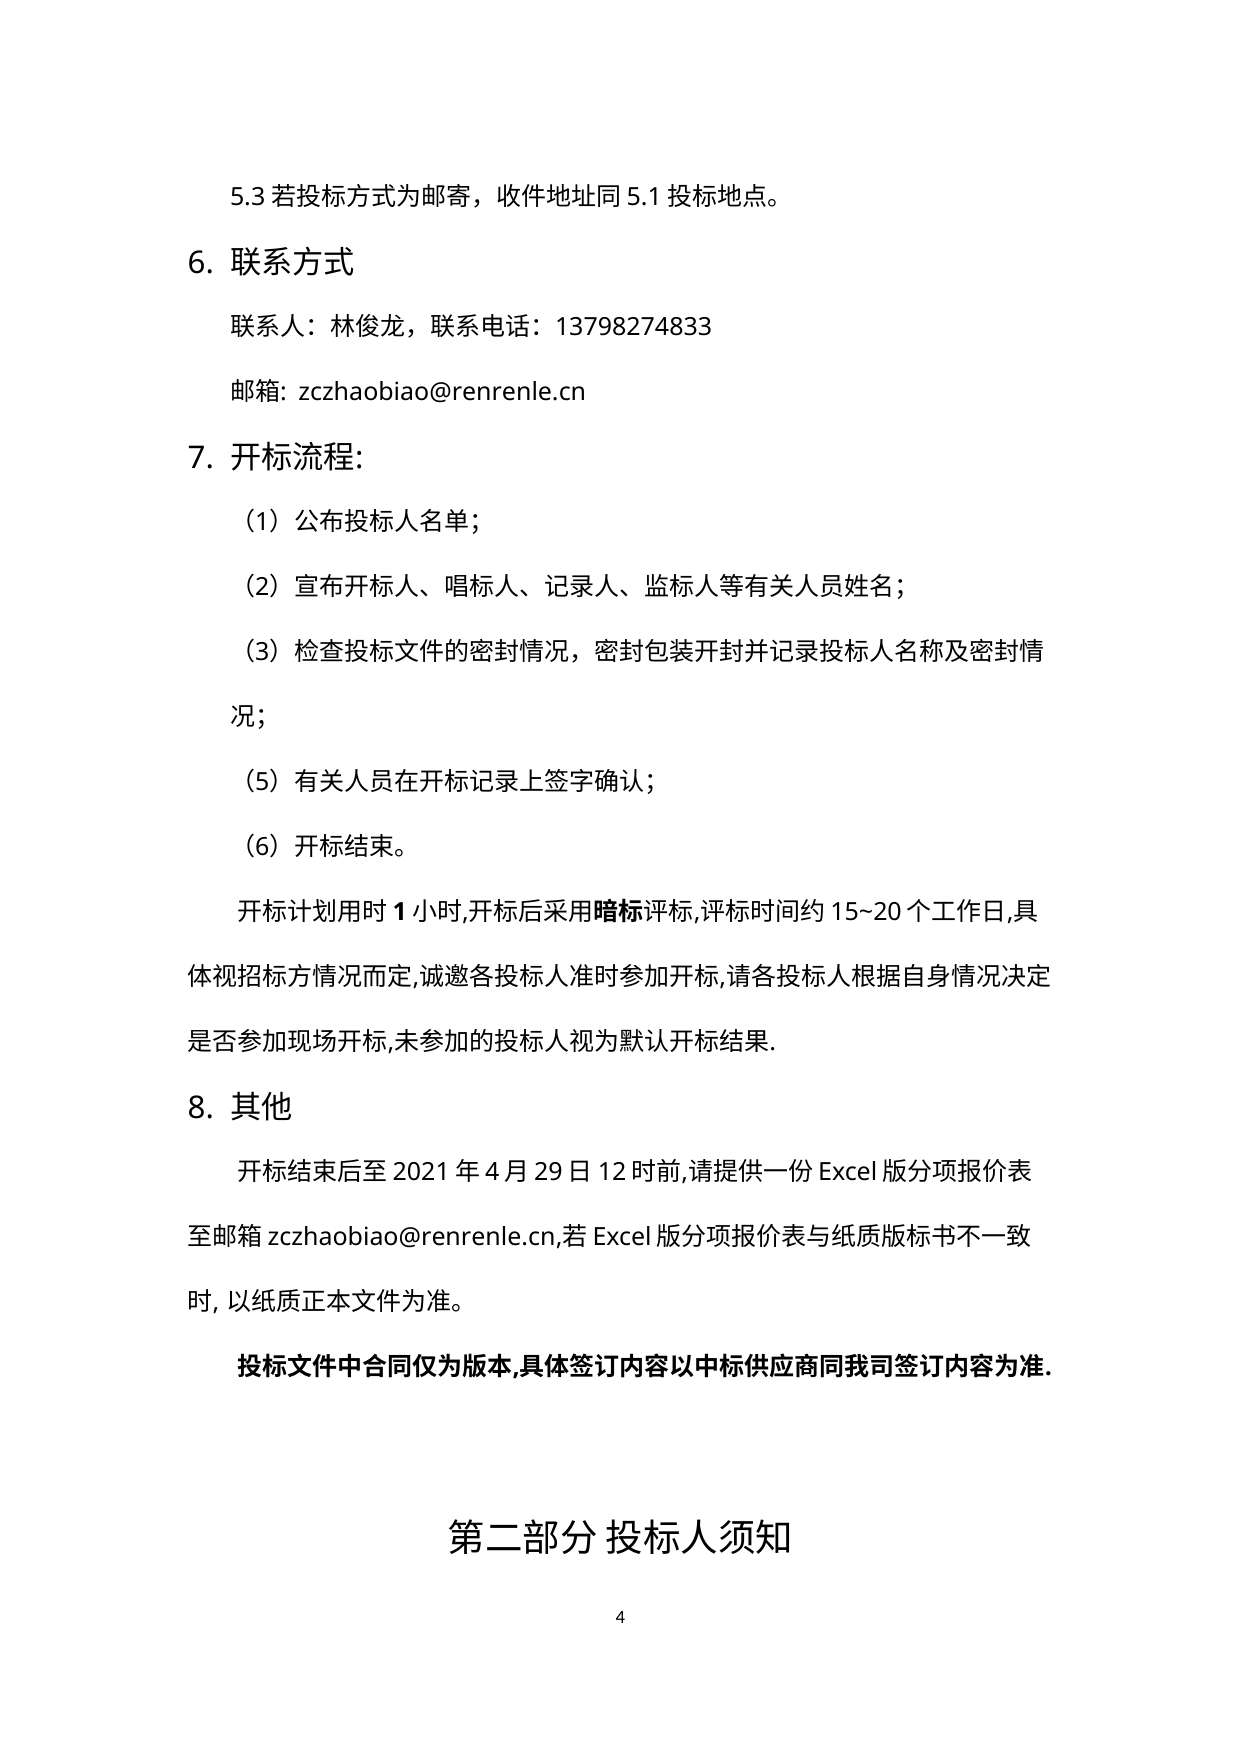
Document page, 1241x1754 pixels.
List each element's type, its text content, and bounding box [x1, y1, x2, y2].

list 开标流程: [187, 422, 1053, 487]
list （3）检查投标文件的密封情况，密封包装开封并记录投标人名称及密封情况； [230, 617, 1053, 747]
list 5.3 若投标方式为邮寄，收件地址同5.1投标地点。 [230, 162, 1053, 227]
list （6）开标结束。 [230, 812, 1053, 877]
list 邮箱: zczhaobiao@renrenle.cn [230, 357, 1053, 422]
text 第二部分 投标人须知 [187, 1503, 1053, 1568]
text 开标计划用时1小时,开标后采用暗标评标,评标时间约15~20个工作日,具体视招标方情况而定,诚邀各投标人准时参加开标,请各投标人根据自身情况决定是否参加现场开标,未参加的投标人视为默认开标结果. [187, 877, 1053, 1072]
list （1）公布投标人名单； [230, 487, 1053, 552]
text 投标文件中合同仅为版本,具体签订内容以中标供应商同我司签订内容为准. [187, 1332, 1053, 1397]
list 其他 [187, 1072, 1053, 1137]
list （5）有关人员在开标记录上签字确认； [230, 747, 1053, 812]
list 联系方式 [187, 227, 1053, 292]
list 联系人：林俊龙，联系电话：13798274833 [230, 292, 1053, 357]
text 开标结束后至2021年4月29日12时前,请提供一份Excel版分项报价表至邮箱zczhaobiao@renrenle.cn,若Excel版分项报价表与纸质版标书不一致时, 以纸质正本文件为准。 [187, 1137, 1053, 1332]
list （2）宣布开标人、唱标人、记录人、监标人等有关人员姓名； [230, 552, 1053, 617]
